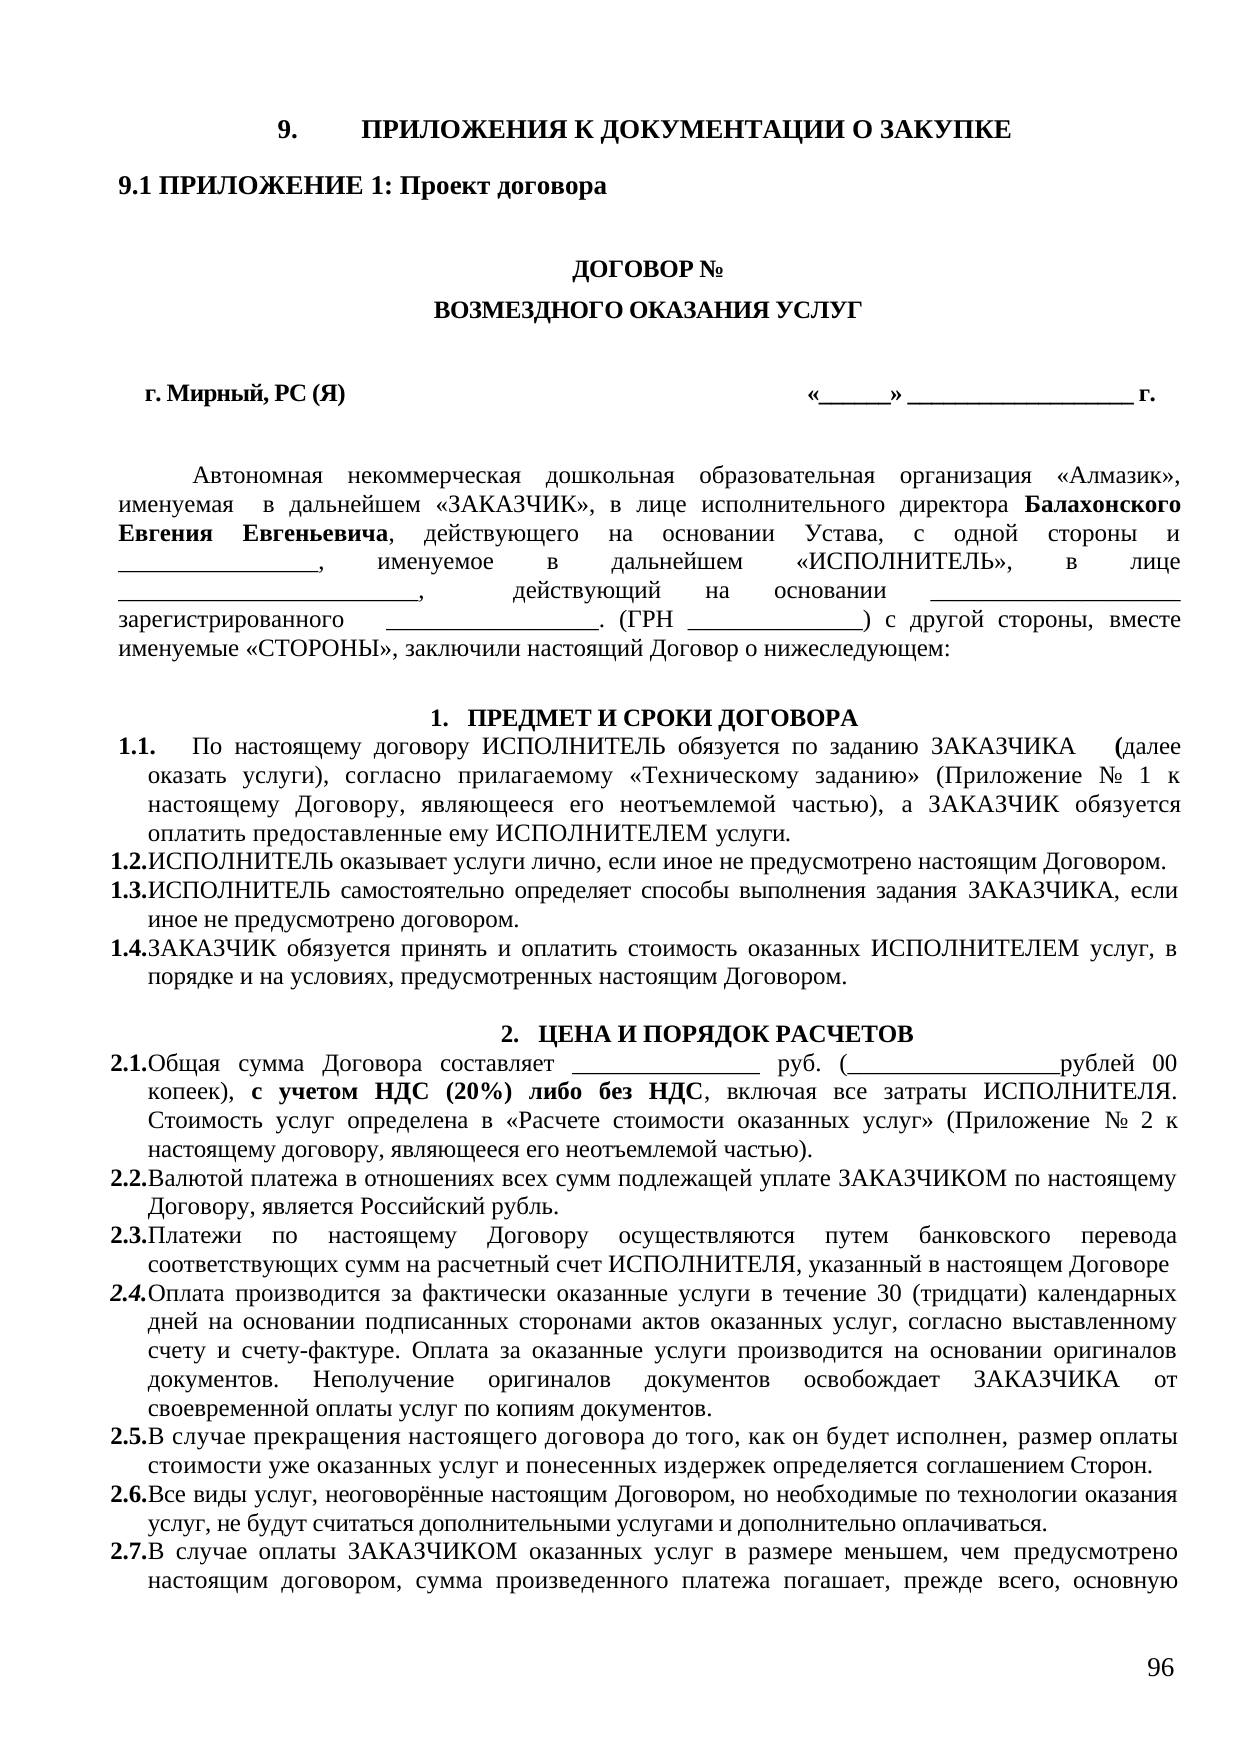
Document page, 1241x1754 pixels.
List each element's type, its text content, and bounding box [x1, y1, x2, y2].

list ПРЕДМЕТ И СРОКИ ДОГОВОРА [110, 703, 1178, 731]
text ДОГОВОР № [392, 254, 905, 283]
list 9.1 ПРИЛОЖЕНИЕ 1: Проект договора [118, 169, 1181, 200]
list ИСПОЛНИТЕЛЬ самостоятельно определяет способы выполнения задания ЗАКАЗЧИКА, если иное не предусмотрено договором. [110, 875, 1178, 933]
list Все виды услуг, неоговорённые настоящим Договором, но необходимые по технологии оказания услуг, не будут считаться дополнительными услугами и дополнительно оплачиваться. [110, 1479, 1178, 1536]
list Общая сумма Договора составляет _______________ руб. (_________________рублей 00 копеек), с учетом НДС (20%) либо без НДС, включая все затраты ИСПОЛНИТЕЛЯ. Стоимость услуг определена в «Расчете стоимости оказанных услуг» (Приложение № 2 к настоящему договору, являющееся его неотъемлемой частью). [110, 1048, 1178, 1163]
text Приложения к документации о закупке [118, 113, 1181, 144]
text ВОЗМЕЗДНОГО ОКАЗАНИЯ УСЛУГ [392, 295, 905, 324]
list ИСПОЛНИТЕЛЬ оказывает услуги лично, если иное не предусмотрено настоящим Договором. [110, 846, 1178, 875]
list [110, 1536, 1178, 1594]
text Автономная некоммерческая дошкольная образовательная организация «Алмазик», именуемая в дальнейшем «ЗАКАЗЧИК», в лице исполнительного директора Балахонского Евгения Евгеньевича, действующего на основании Устава, с одной стороны и ________________, именуемое в дальнейшем «ИСПОЛНИТЕЛЬ», в лице ________________________, действующий на основании ____________________ зарегистрированного _________________. (ГРН ______________) с другой стороны, вместе именуемые «СТОРОНЫ», заключили настоящий Договор о нижеследующем: [118, 460, 1181, 661]
list В случае прекращения настоящего договора до того, как он будет исполнен, размер оплаты стоимости уже оказанных услуг и понесенных издержек определяется соглашением Сторон. [110, 1421, 1178, 1479]
list ЦЕНА И ПОРЯДОК РАСЧЕТОВ [236, 1019, 1178, 1048]
list Оплата производится за фактически оказанные услуги в течение 30 (тридцати) календарных дней на основании подписанных сторонами актов оказанных услуг, согласно выставленному счету и счету-фактуре. Оплата за оказанные услуги производится на основании оригиналов документов. Неполучение оригиналов документов освобождает ЗАКАЗЧИКА от своевременной оплаты услуг по копиям документов. [110, 1278, 1178, 1421]
list ЗАКАЗЧИК обязуется принять и оплатить стоимость оказанных ИСПОЛНИТЕЛЕМ услуг, в порядке и на условиях, предусмотренных настоящим Договором. [110, 933, 1178, 990]
list По настоящему договору ИСПОЛНИТЕЛЬ обязуется по заданию ЗАКАЗЧИКА (далее оказать услуги), согласно прилагаемому «Техническому заданию» (Приложение № 1 к настоящему Договору, являющееся его неотъемлемой частью), а ЗАКАЗЧИК обязуется оплатить предоставленные ему ИСПОЛНИТЕЛЕМ услуги. [118, 731, 1181, 846]
list Платежи по настоящему Договору осуществляются путем банковского перевода соответствующих сумм на расчетный счет ИСПОЛНИТЕЛЯ, указанный в настоящем Договоре [110, 1220, 1178, 1278]
text г. Мирный, РС (Я) «______» ___________________ г. [119, 378, 1181, 406]
list Валютой платежа в отношениях всех сумм подлежащей уплате ЗАКАЗЧИКОМ по настоящему Договору, является Российский рубль. [110, 1163, 1178, 1220]
